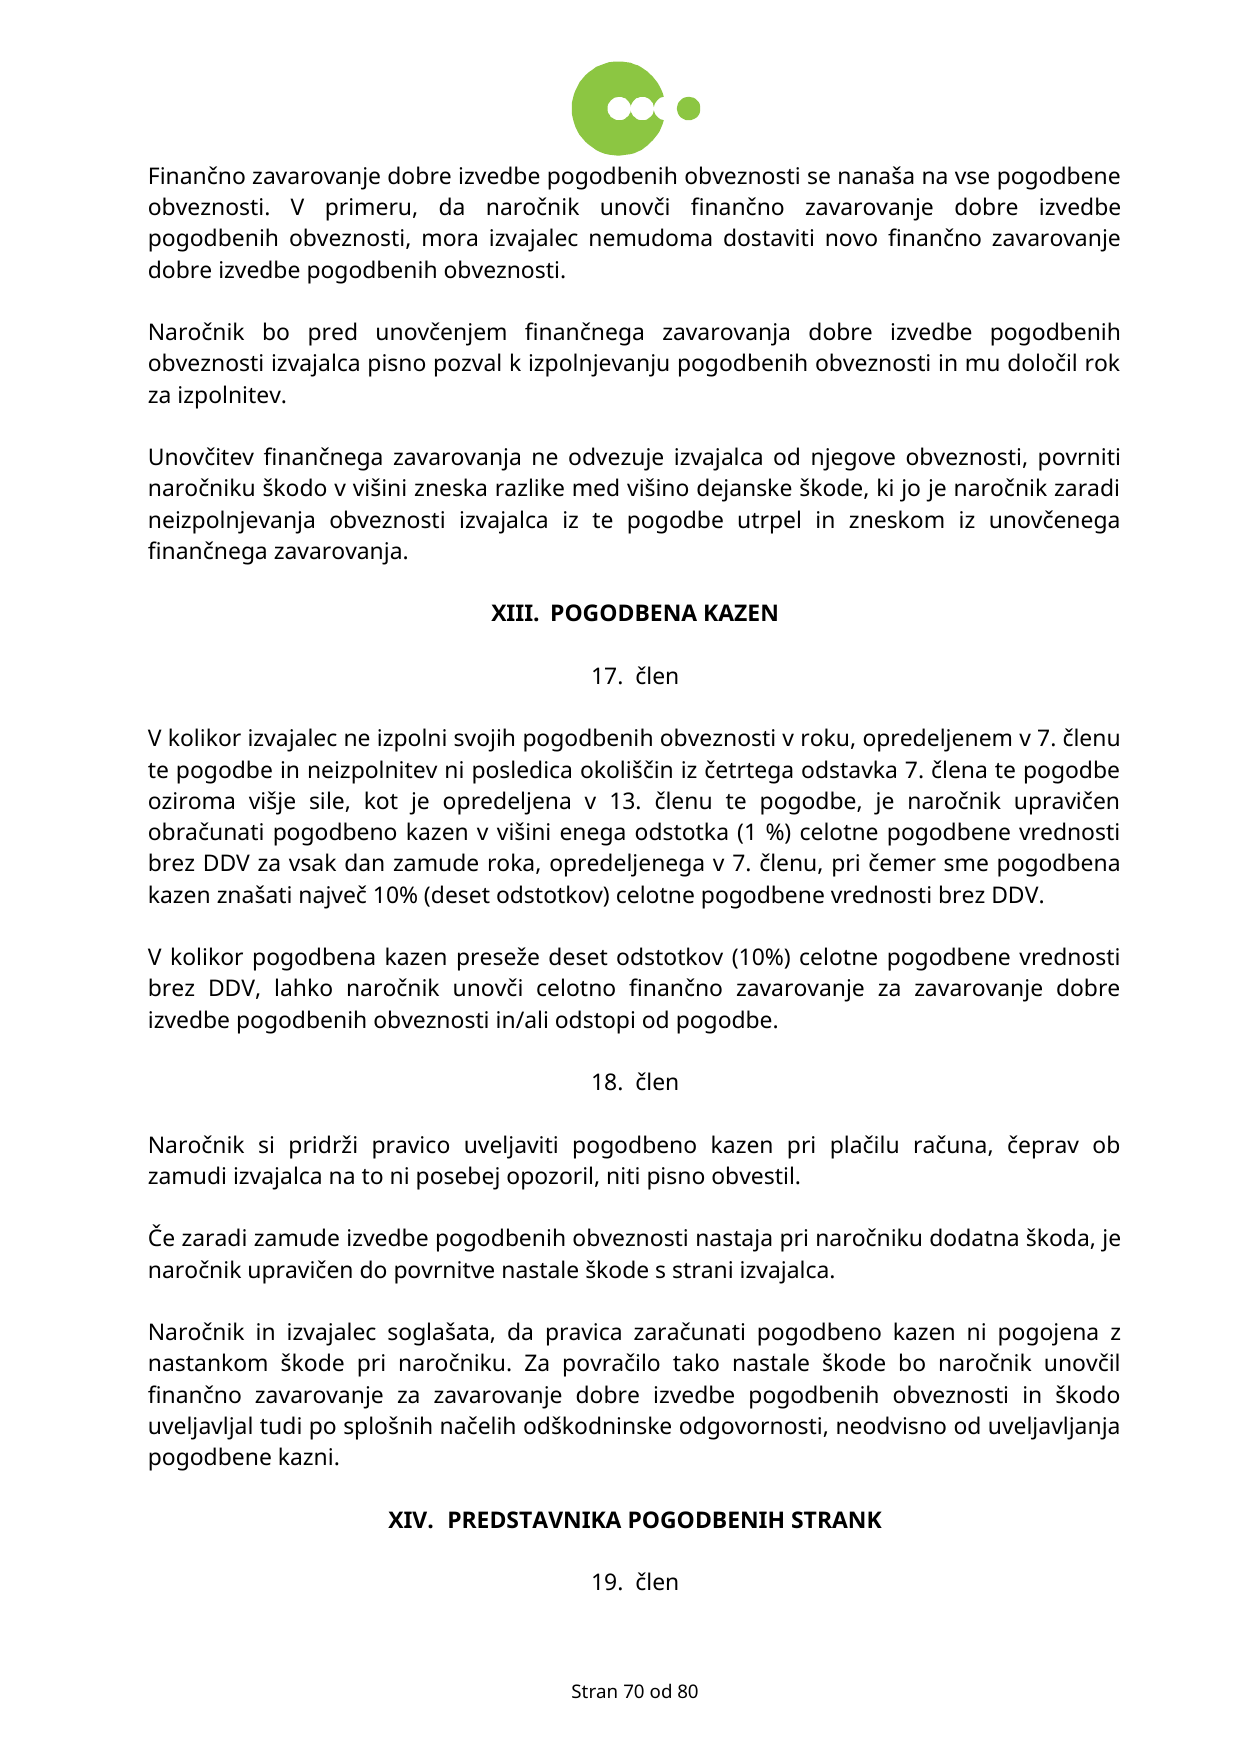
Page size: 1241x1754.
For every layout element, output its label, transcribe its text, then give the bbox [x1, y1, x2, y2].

text Naročnik in izvajalec soglašata, da pravica zaračunati pogodbeno kazen ni pogojena z nastankom škode pri naročniku. Za povračilo tako nastale škode bo naročnik unovčil finančno zavarovanje za zavarovanje dobre izvedbe pogodbenih obveznosti in škodo uveljavljal tudi po splošnih načelih odškodninske odgovornosti, neodvisno od uveljavljanja pogodbene kazni. [148, 1316, 1122, 1472]
list člen [148, 660, 1122, 691]
text V kolikor izvajalec ne izpolni svojih pogodbenih obveznosti v roku, opredeljenem v 7. členu te pogodbe in neizpolnitev ni posledica okoliščin iz četrtega odstavka 7. člena te pogodbe oziroma višje sile, kot je opredeljena v 13. členu te pogodbe, je naročnik upravičen obračunati pogodbeno kazen v višini enega odstotka (1 %) celotne pogodbene vrednosti brez DDV za vsak dan zamude roka, opredeljenega v 7. členu, pri čemer sme pogodbena kazen znašati največ 10% (deset odstotkov) celotne pogodbene vrednosti brez DDV. [148, 722, 1122, 910]
list člen [148, 1566, 1122, 1597]
text Naročnik bo pred unovčenjem finančnega zavarovanja dobre izvedbe pogodbenih obveznosti izvajalca pisno pozval k izpolnjevanju pogodbenih obveznosti in mu določil rok za izpolnitev. [148, 316, 1122, 410]
text Če zaradi zamude izvedbe pogodbenih obveznosti nastaja pri naročniku dodatna škoda, je naročnik upravičen do povrnitve nastale škode s strani izvajalca. [148, 1222, 1122, 1285]
text Finančno zavarovanje dobre izvedbe pogodbenih obveznosti se nanaša na vse pogodbene obveznosti. V primeru, da naročnik unovči finančno zavarovanje dobre izvedbe pogodbenih obveznosti, mora izvajalec nemudoma dostaviti novo finančno zavarovanje dobre izvedbe pogodbenih obveznosti. [148, 160, 1122, 285]
text Naročnik si pridrži pravico uveljaviti pogodbeno kazen pri plačilu računa, čeprav ob zamudi izvajalca na to ni posebej opozoril, niti pisno obvestil. [148, 1129, 1122, 1191]
text Unovčitev finančnega zavarovanja ne odvezuje izvajalca od njegove obveznosti, povrniti naročniku škodo v višini zneska razlike med višino dejanske škode, ki jo je naročnik zaradi neizpolnjevanja obveznosti izvajalca iz te pogodbe utrpel in zneskom iz unovčenega finančnega zavarovanja. [148, 441, 1122, 566]
list PREDSTAVNIKA POGODBENIH STRANK [148, 1504, 1122, 1535]
text V kolikor pogodbena kazen preseže deset odstotkov (10%) celotne pogodbene vrednosti brez DDV, lahko naročnik unovči celotno finančno zavarovanje za zavarovanje dobre izvedbe pogodbenih obveznosti in/ali odstopi od pogodbe. [148, 941, 1122, 1035]
list POGODBENA KAZEN [148, 597, 1122, 629]
list člen [148, 1066, 1122, 1097]
